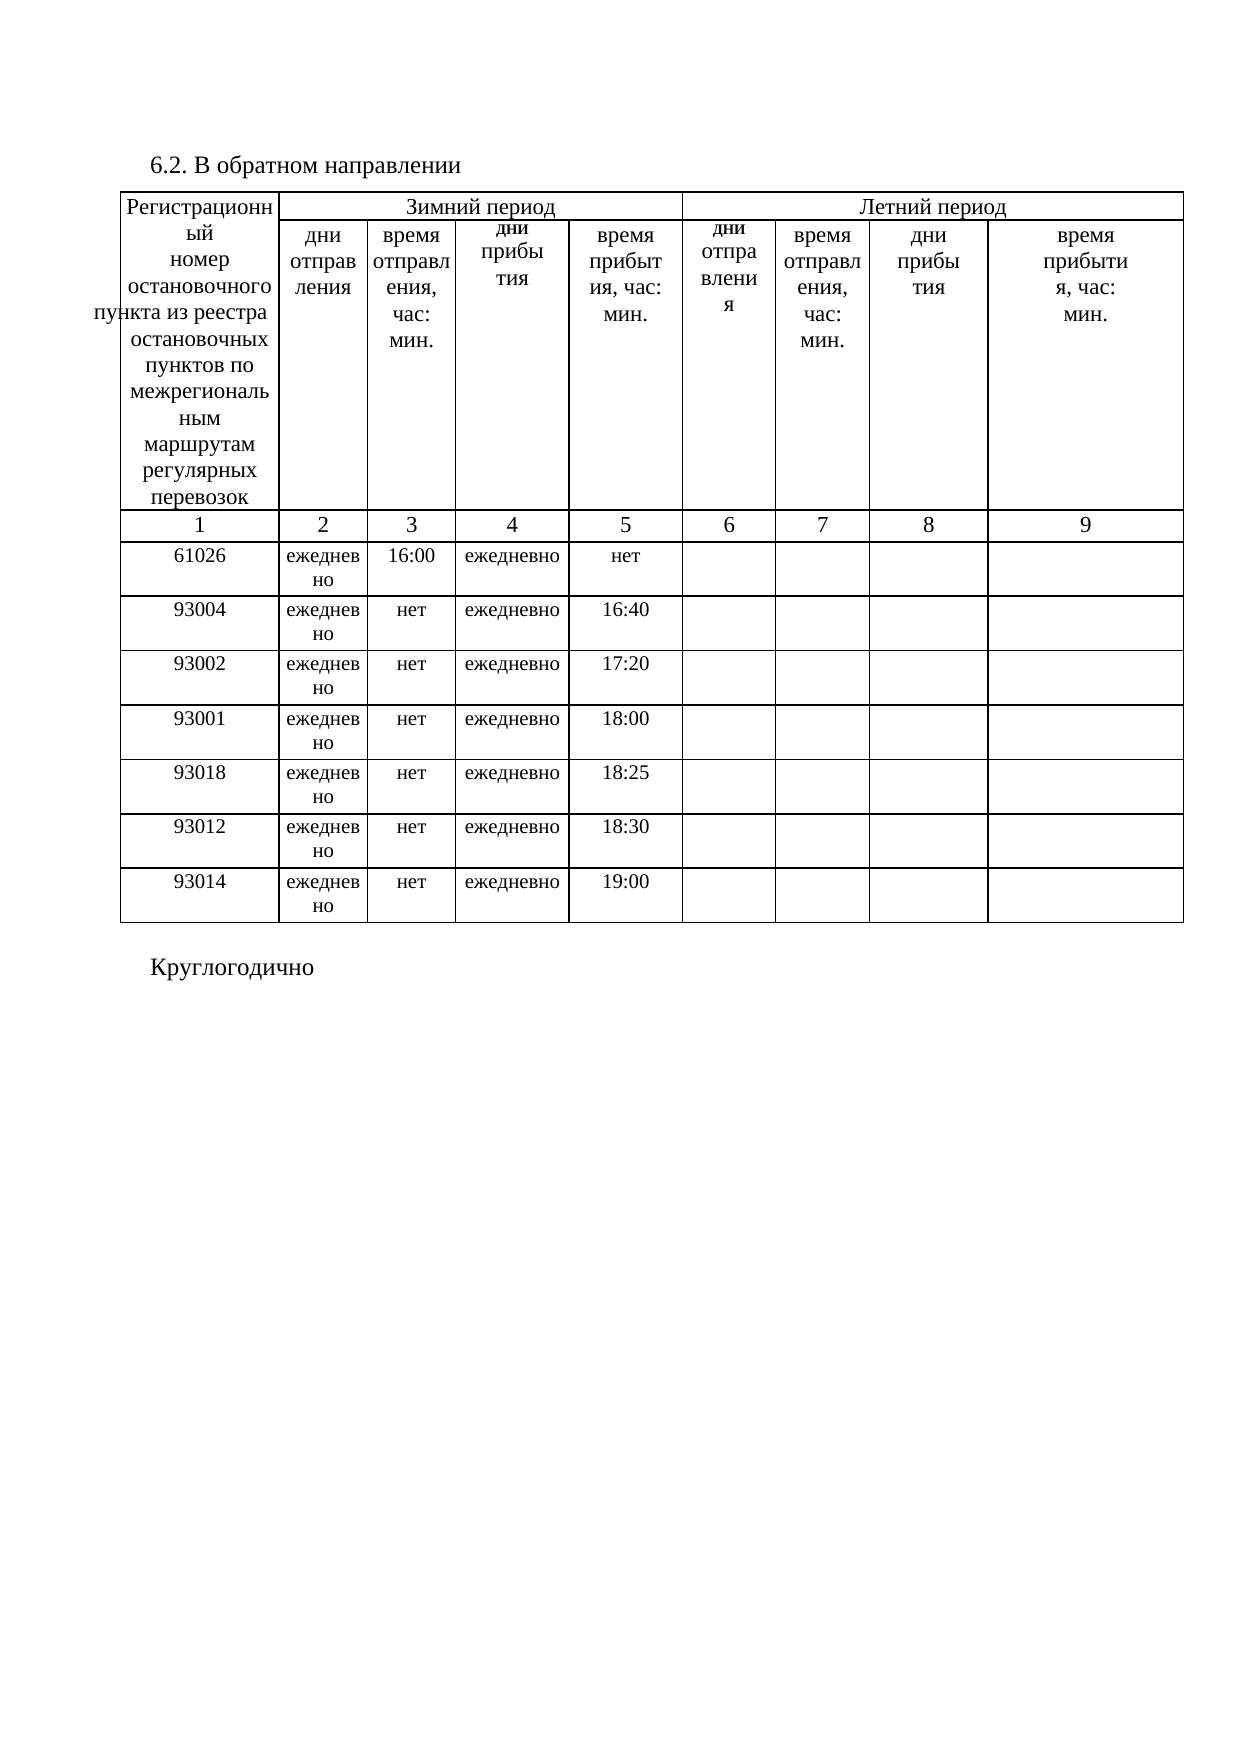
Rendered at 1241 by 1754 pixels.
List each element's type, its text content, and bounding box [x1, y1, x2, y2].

table_header Регистрационный номер остановочного пункта из реестра остановочных пунктов по межрегиональным маршрутам регулярных перевозок [121, 193, 278, 509]
table_cell [683, 760, 775, 813]
table_cell время отправл ения, час: мин. [776, 221, 869, 509]
table_cell 5 [570, 511, 682, 541]
table_cell [989, 706, 1183, 758]
table_cell [776, 651, 869, 704]
table_cell 93002 [121, 651, 278, 704]
table_cell 61026 [121, 543, 278, 595]
table_cell ежедневно [280, 706, 367, 758]
table_cell 93018 [121, 760, 278, 813]
table_cell [989, 815, 1183, 867]
table_cell 16:00 [368, 543, 455, 595]
table_cell ежедневно [456, 597, 568, 650]
table_cell 93014 [121, 869, 278, 922]
table_cell 17:20 [570, 651, 682, 704]
table_cell 2 [280, 511, 367, 541]
table_cell нет [368, 651, 455, 704]
table_cell [776, 815, 869, 867]
table_cell [870, 597, 987, 650]
table_cell [989, 760, 1183, 813]
table_cell 6 [683, 511, 775, 541]
table_cell нет [570, 543, 682, 595]
table_cell [870, 760, 987, 813]
table_cell 93004 [121, 597, 278, 650]
table_cell время отправл ения, час: мин. [368, 221, 455, 509]
table_cell [683, 543, 775, 595]
table_cell ежедневно [280, 815, 367, 867]
table_cell 8 [870, 511, 987, 541]
table_cell нет [368, 706, 455, 758]
table_cell [870, 869, 987, 922]
table_cell [683, 869, 775, 922]
table_cell нет [368, 760, 455, 813]
text Круглогодично [150, 952, 1090, 981]
table_cell ежедневно [280, 597, 367, 650]
table_cell [683, 815, 775, 867]
table_cell [776, 597, 869, 650]
table_cell ДНИ прибы тия [456, 221, 568, 509]
table_cell 1 [121, 511, 278, 541]
table_cell [776, 706, 869, 758]
table_cell дни отправ ления [280, 221, 367, 509]
table_cell [683, 597, 775, 650]
table_cell 19:00 [570, 869, 682, 922]
table_cell [870, 651, 987, 704]
table_cell [683, 706, 775, 758]
table_cell нет [368, 815, 455, 867]
table_cell 93001 [121, 706, 278, 758]
table_cell [683, 651, 775, 704]
table_cell 18:30 [570, 815, 682, 867]
table_cell ежедневно [280, 543, 367, 595]
table_cell [870, 543, 987, 595]
table_cell 9 [989, 511, 1183, 541]
text 6.2. В обратном направлении [150, 150, 1090, 179]
table_header Зимний период [280, 193, 682, 219]
table_cell [989, 651, 1183, 704]
table_cell ежедневно [280, 869, 367, 922]
table_cell время прибыти я, час: мин. [989, 221, 1183, 509]
table_cell 16:40 [570, 597, 682, 650]
table_cell ежедневно [456, 543, 568, 595]
table_cell ежедневно [280, 760, 367, 813]
table_cell 18:25 [570, 760, 682, 813]
table_cell нет [368, 597, 455, 650]
table_cell [776, 543, 869, 595]
table_cell 18:00 [570, 706, 682, 758]
table_cell [989, 869, 1183, 922]
table_header Летний период [683, 193, 1183, 219]
table_cell 4 [456, 511, 568, 541]
table_cell 93012 [121, 815, 278, 867]
table_cell ежедневно [456, 815, 568, 867]
table_cell [776, 760, 869, 813]
table_cell ДНИ отпра влени я [683, 221, 775, 509]
table_cell дни прибы тия [870, 221, 987, 509]
table_cell ежедневно [456, 706, 568, 758]
table_cell ежедневно [456, 760, 568, 813]
table_cell ежедневно [456, 869, 568, 922]
table_cell время прибыт ия, час: мин. [570, 221, 682, 509]
table_cell 7 [776, 511, 869, 541]
table_cell ежедневно [280, 651, 367, 704]
table_cell [870, 815, 987, 867]
table_cell [870, 706, 987, 758]
table_cell [989, 543, 1183, 595]
table_cell нет [368, 869, 455, 922]
table_cell [776, 869, 869, 922]
table_cell [989, 597, 1183, 650]
table_cell ежедневно [456, 651, 568, 704]
table_cell 3 [368, 511, 455, 541]
